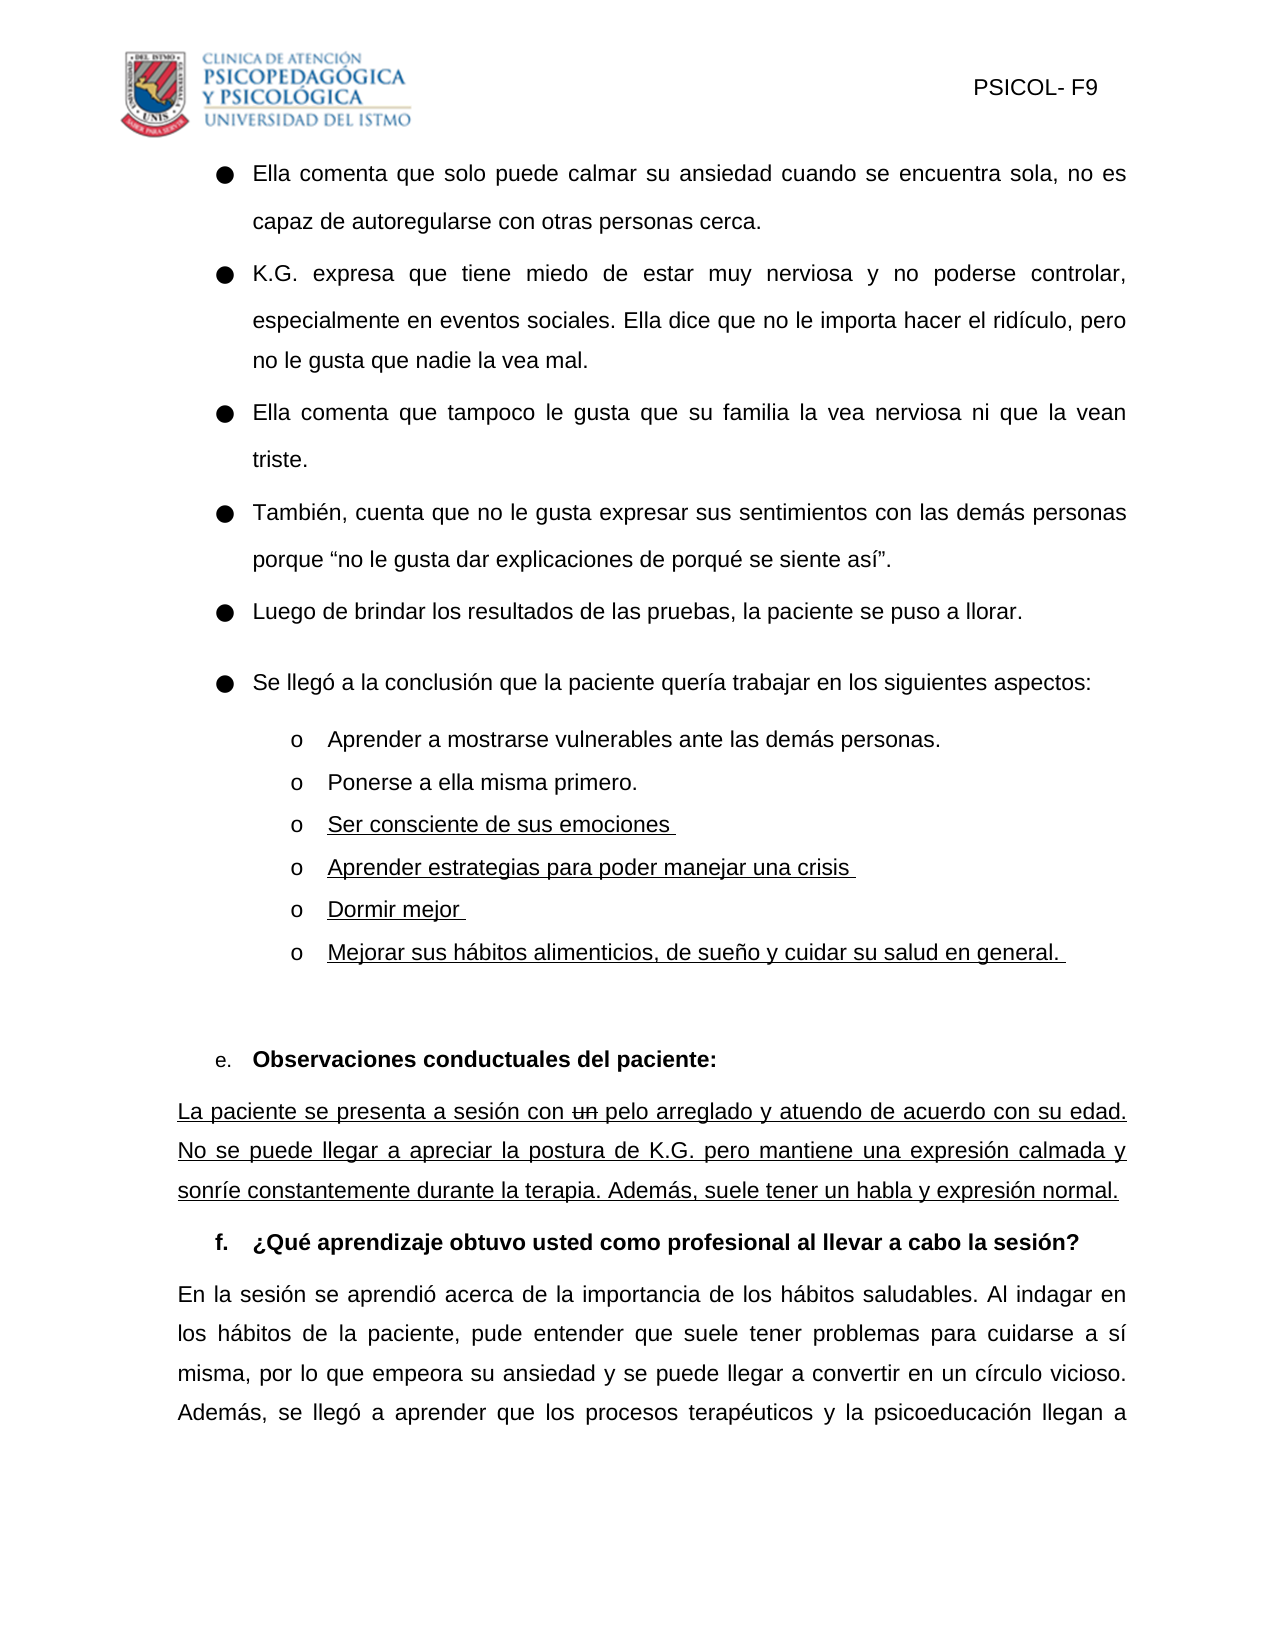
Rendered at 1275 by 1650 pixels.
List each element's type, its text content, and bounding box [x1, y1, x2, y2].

list Aprender a mostrarse vulnerables ante las demás personas. [290, 726, 1127, 755]
text La paciente se presenta a sesión con un pelo arreglado y atuendo de acuerdo con su edad. No se puede llegar a apreciar la postura de K.G. pero mantiene una expresión calmada y sonríe constantemente durante la terapia. Además, suele tener un habla y expresión normal. [177, 1122, 1127, 1160]
list ¿Qué aprendizaje obtuvo usted como profesional al llevar a cabo la sesión? [215, 1229, 1127, 1255]
text La paciente se presenta a sesión con un pelo arreglado y atuendo de acuerdo con su edad. No se puede llegar a apreciar la postura de K.G. pero mantiene una expresión calmada y sonríe constantemente durante la terapia. Además, suele tener un habla y expresión normal. [177, 1098, 1127, 1121]
text La paciente se presenta a sesión con un pelo arreglado y atuendo de acuerdo con su edad. No se puede llegar a apreciar la postura de K.G. pero mantiene una expresión calmada y sonríe constantemente durante la terapia. Además, suele tener un habla y expresión normal. [177, 1161, 1127, 1203]
list K.G. expresa que tiene miedo de estar muy nerviosa y no poderse controlar, especialmente en eventos sociales. Ella dice que no le importa hacer el ridículo, pero no le gusta que nadie la vea mal. [215, 247, 1127, 373]
list Se llegó a la conclusión que la paciente quería trabajar en los siguientes aspectos: [215, 656, 1127, 703]
list También, cuenta que no le gusta expresar sus sentimientos con las demás personas porque “no le gusta dar explicaciones de porqué se siente así”. [215, 486, 1127, 572]
list Mejorar sus hábitos alimenticios, de sueño y cuidar su salud en general. [290, 939, 1127, 967]
list Ella comenta que solo puede calmar su ansiedad cuando se encuentra sola, no es capaz de autoregularse con otras personas cerca. [215, 148, 1127, 234]
list Dormir mejor [290, 896, 1127, 925]
list Ser consciente de sus emociones [290, 811, 1127, 840]
list Luego de brindar los resultados de las pruebas, la paciente se puso a llorar. [215, 586, 1127, 632]
list Aprender estrategias para poder manejar una crisis [290, 854, 1127, 882]
list Ella comenta que tampoco le gusta que su familia la vea nerviosa ni que la vean triste. [215, 386, 1127, 473]
picture [65, 20, 437, 148]
list Ponerse a ella misma primero. [290, 769, 1127, 797]
list Observaciones conductuales del paciente: [215, 1046, 1127, 1072]
